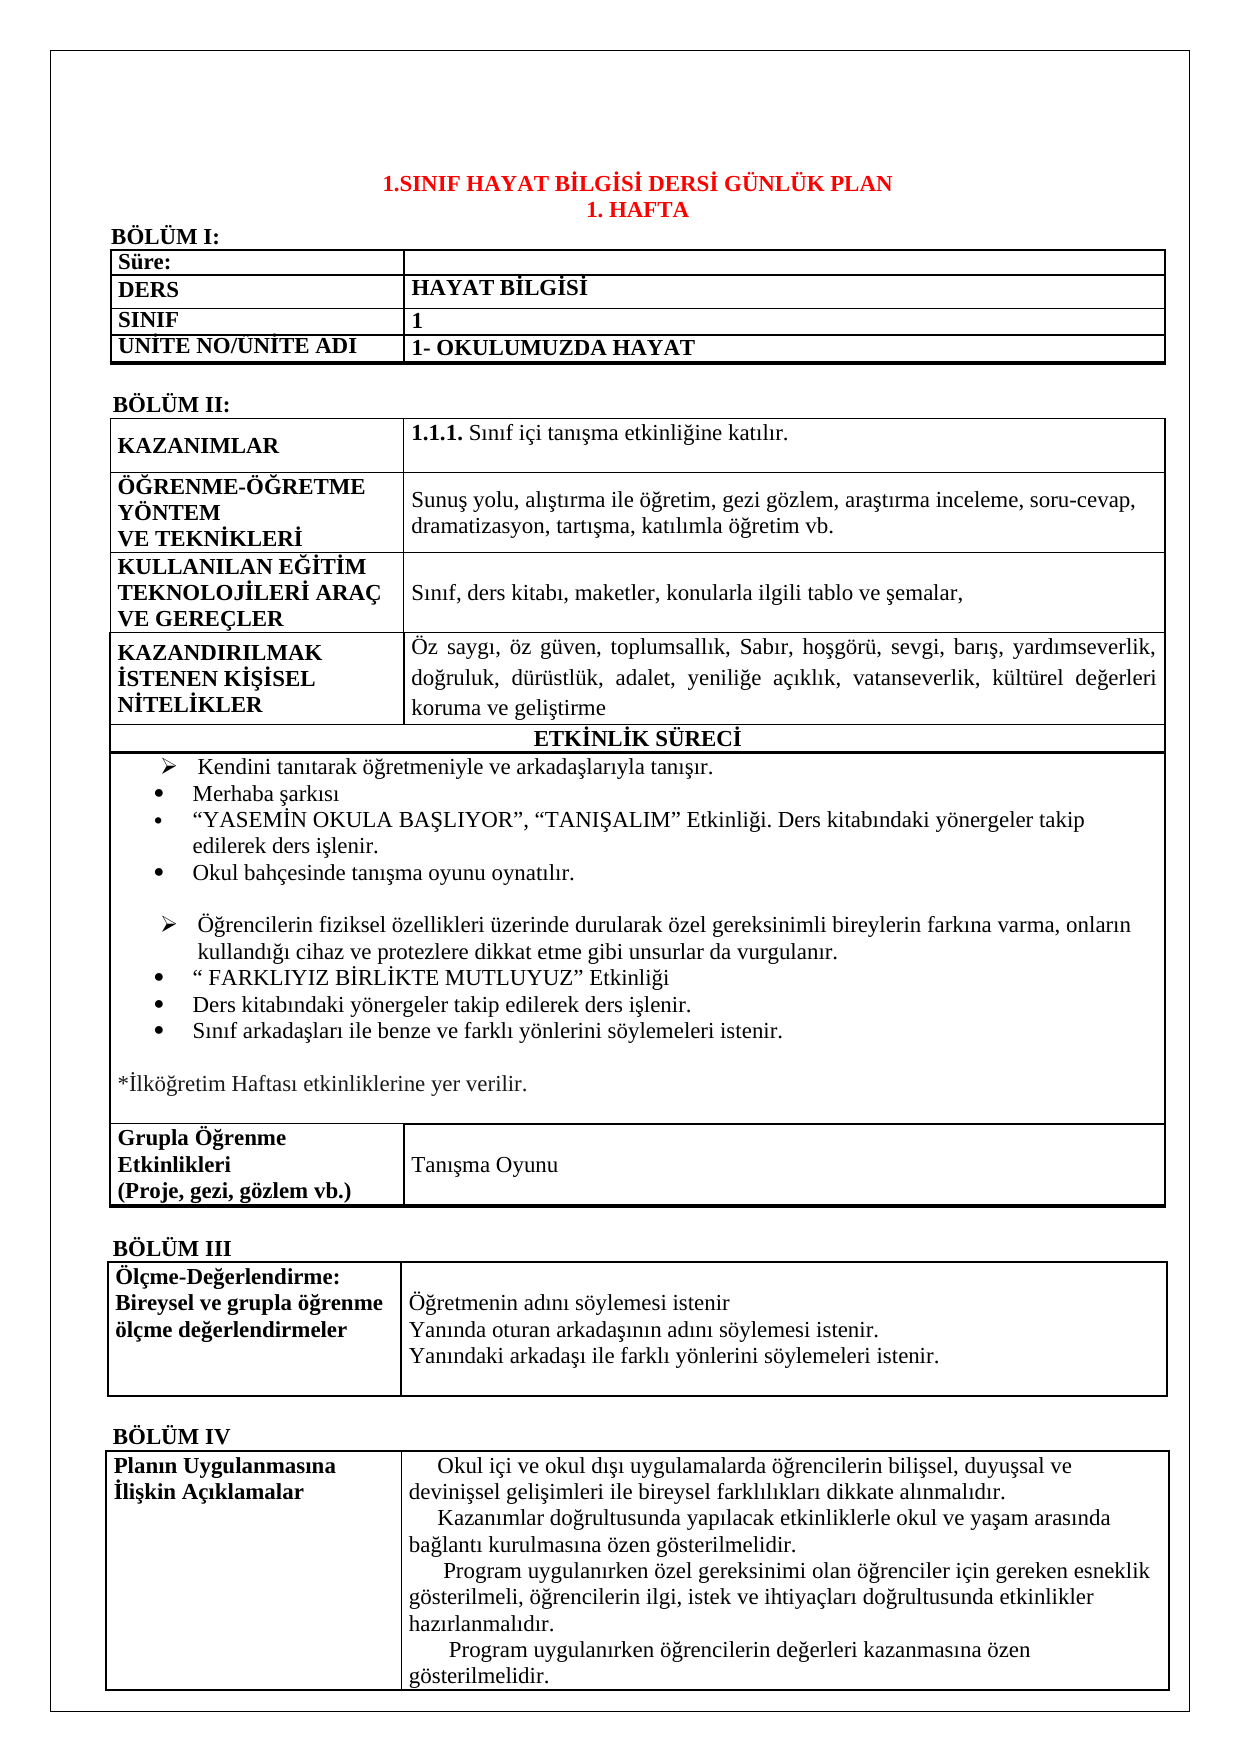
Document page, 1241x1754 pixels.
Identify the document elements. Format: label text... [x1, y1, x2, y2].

table_header [405, 251, 1164, 274]
table_cell Tanışma Oyunu [405, 1125, 1164, 1203]
table_cell UNİTE NO/ÜNİTE ADI [112, 336, 403, 361]
table_cell Sunuş yolu, alıştırma ile öğretim, gezi gözlem, araştırma inceleme, soru-cevap, dramatizasyon, tartışma, katılımla öğretim vb. [404, 473, 1164, 552]
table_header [107, 1452, 401, 1689]
table_cell Sınıf, ders kitabı, maketler, konularla ilgili tablo ve şemalar, [404, 553, 1164, 632]
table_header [402, 1452, 1168, 1689]
table_cell SINIF [112, 309, 403, 334]
table_cell Kendini tanıtarak öğretmeniyle ve arkadaşlarıyla tanışır. Merhaba şarkısı “YASEMİN OKULA BAŞLIYOR”, “TANIŞALIM” Etkinliği. Ders kitabındaki yönergeler takip edilerek ders işlenir. Okul bahçesinde tanışma oyunu oynatılır. Öğrencilerin fiziksel özellikleri üzerinde durularak özel gereksinimli bireylerin farkına varma, onların kullandığı cihaz ve protezlere dikkat etme gibi unsurlar da vurgulanır. “ FARKLIYIZ BİRLİKTE MUTLUYUZ” Etkinliği Ders kitabındaki yönergeler takip edilerek ders işlenir. Sınıf arkadaşları ile benze ve farklı yönlerini söylemeleri istenir. *İlköğretim Haftası etkinliklerine yer verilir. [111, 754, 1164, 1122]
table_header Ölçme-Değerlendirme: Bireysel ve grupla öğrenme ölçme değerlendirmeler [109, 1263, 400, 1395]
table_header Öğretmenin adını söylemesi istenir Yanında oturan arkadaşının adını söylemesi istenir. Yanındaki arkadaşı ile farklı yönlerini söylemeleri istenir. [402, 1263, 1166, 1395]
table_cell 1 [405, 309, 1164, 334]
table_cell KULLANILAN EĞİTİM TEKNOLOJİLERİ ARAÇ VE GEREÇLER [111, 553, 403, 632]
subtitle BÖLÜM IV [94, 1423, 1181, 1449]
table_cell ÖĞRENME-ÖĞRETME YÖNTEM VE TEKNİKLERİ [111, 473, 403, 552]
table_cell HAYAT BİLGİSİ [405, 276, 1164, 308]
table_header Süre: [112, 251, 403, 274]
table_header KAZANIMLAR [111, 419, 403, 472]
table_cell Grupla Öğrenme Etkinlikleri (Proje, gezi, gözlem vb.) [111, 1124, 403, 1203]
text 1. HAFTA [94, 196, 1181, 223]
table_header 1.1.1. Sınıf içi tanışma etkinliğine katılır. [404, 419, 1164, 472]
table_cell DERS [112, 276, 403, 308]
subtitle BÖLÜM III [94, 1234, 1181, 1261]
table_cell ETKİNLİK SÜRECİ [111, 725, 1164, 751]
table_cell KAZANDIRILMAK İSTENEN KİŞİSEL NİTELİKLER [111, 633, 403, 723]
text BÖLÜM I: [94, 223, 1181, 249]
table_cell 1- OKULUMUZDA HAYAT [405, 336, 1164, 361]
text 1.SINIF HAYAT BİLGİSİ DERSİ GÜNLÜK PLAN [94, 170, 1181, 196]
text BÖLÜM II: [94, 392, 1181, 418]
table_cell Öz saygı, öz güven, toplumsallık, Sabır, hoşgörü, sevgi, barış, yardımseverlik, doğruluk, dürüstlük, adalet, yeniliğe açıklık, vatanseverlik, kültürel değerleri koruma ve geliştirme [405, 633, 1164, 723]
